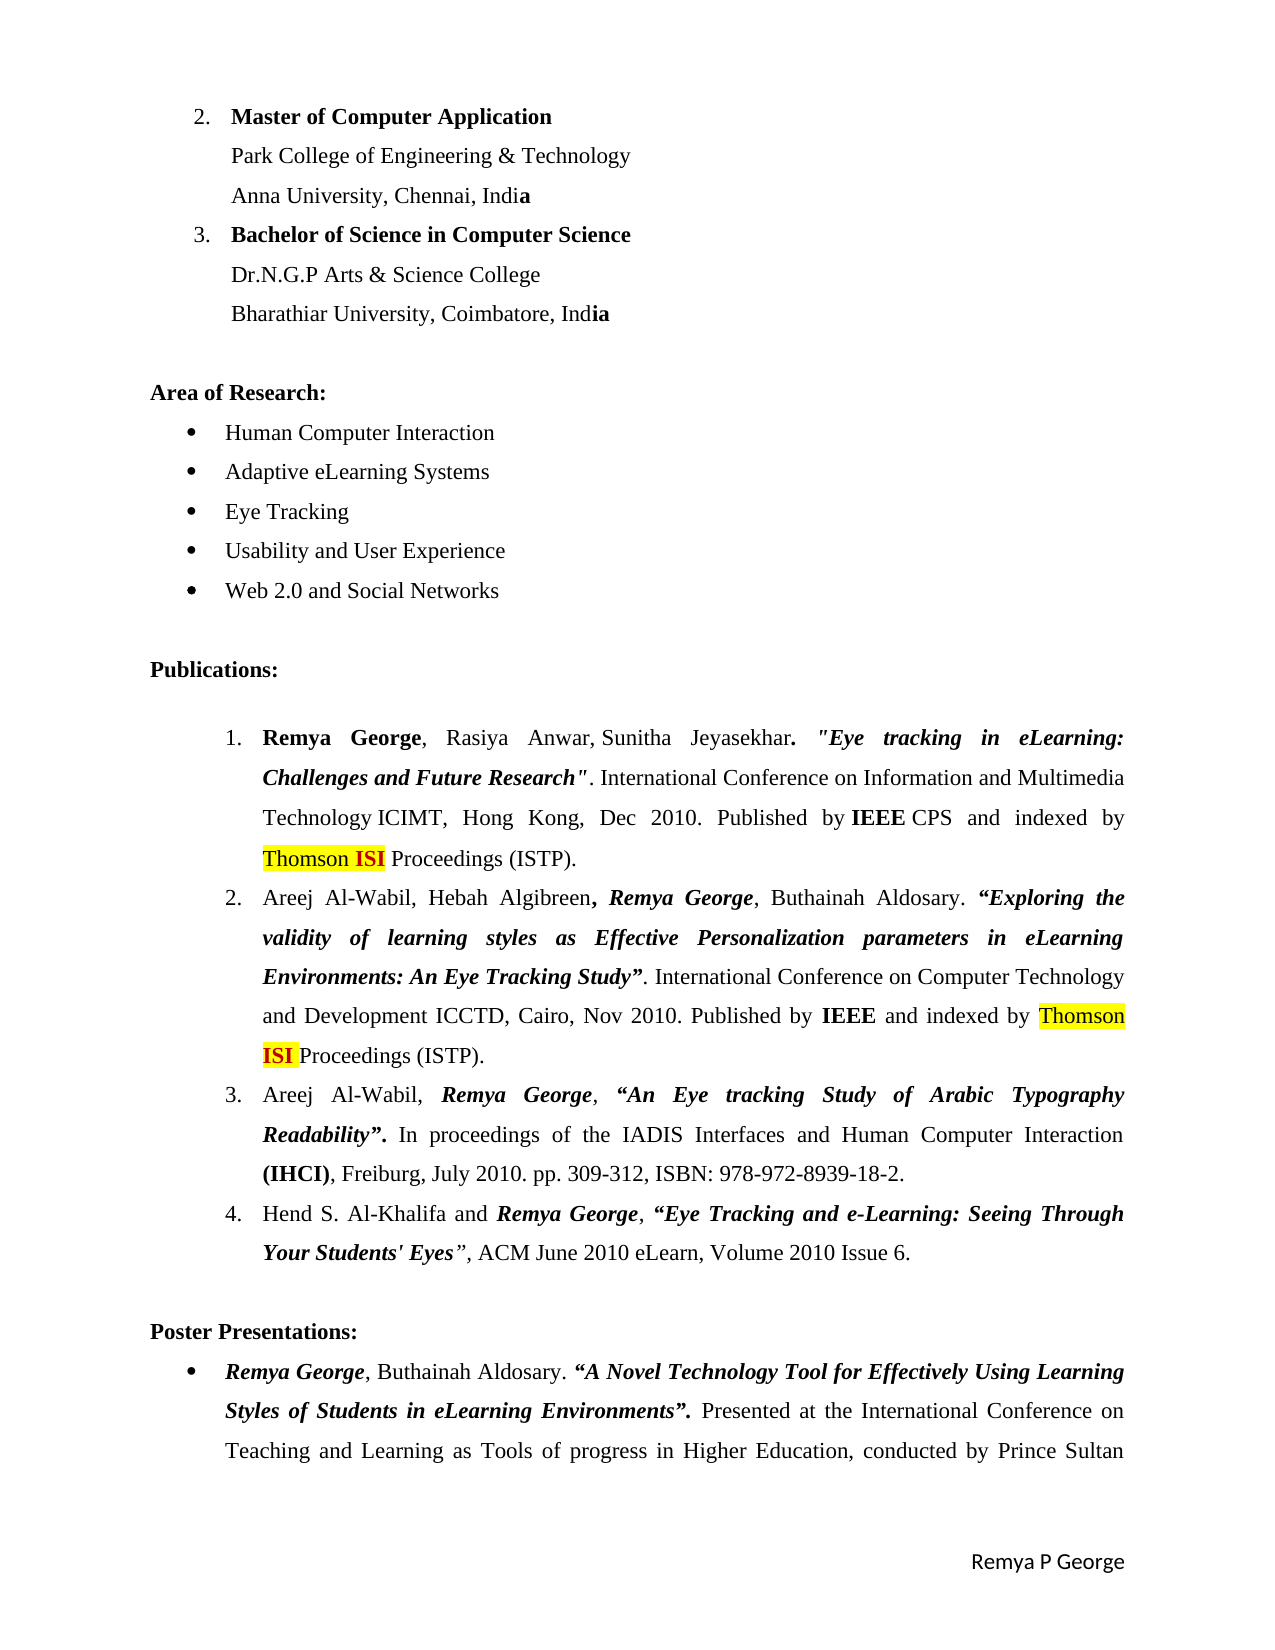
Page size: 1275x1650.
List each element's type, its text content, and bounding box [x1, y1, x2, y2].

text Area of Research: [150, 379, 1125, 406]
list Hend S. Al-Khalifa and Remya George, “Eye Tracking and e-Learning: Seeing Through Your Students' Eyes”, ACM June 2010 eLearn, Volume 2010 Issue 6. [225, 1200, 1125, 1266]
list Adaptive eLearning Systems [187, 458, 1125, 485]
list Remya George, Rasiya Anwar, Sunitha Jeyasekhar. "Eye tracking in eLearning: Challenges and Future Research". International Conference on Information and Multimedia Technology ICIMT, Hong Kong, Dec 2010. Published by IEEE CPS and indexed by Thomson ISI Proceedings (ISTP). [225, 724, 1125, 871]
list Web 2.0 and Social Networks [187, 577, 1125, 603]
list Bachelor of Science in Computer Science [193, 222, 1125, 248]
list Park College of Engineering & Technology [231, 143, 1125, 169]
list Dr.N.G.P Arts & Science College [231, 261, 1125, 287]
text Poster Presentations: [150, 1318, 1125, 1345]
list Bharathiar University, Coimbatore, India [231, 301, 1125, 327]
list Master of Computer Application [193, 103, 1125, 129]
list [187, 1358, 1125, 1463]
list Human Computer Interaction [187, 419, 1125, 445]
list Usability and User Experience [187, 537, 1125, 564]
list Eye Tracking [187, 498, 1125, 524]
text Publications: [150, 656, 1125, 682]
list Areej Al-Wabil, Hebah Algibreen, Remya George, Buthainah Aldosary. “Exploring the validity of learning styles as Effective Personalization parameters in eLearning Environments: An Eye Tracking Study”. International Conference on Computer Technology and Development ICCTD, Cairo, Nov 2010. Published by IEEE and indexed by Thomson ISI Proceedings (ISTP). [225, 884, 1125, 1068]
list Areej Al-Wabil, Remya George, “An Eye tracking Study of Arabic Typography Readability”. In proceedings of the IADIS Interfaces and Human Computer Interaction (IHCI), Freiburg, July 2010. pp. 309-312, ISBN: 978-972-8939-18-2. [225, 1081, 1125, 1187]
list Anna University, Chennai, India [231, 182, 1125, 208]
